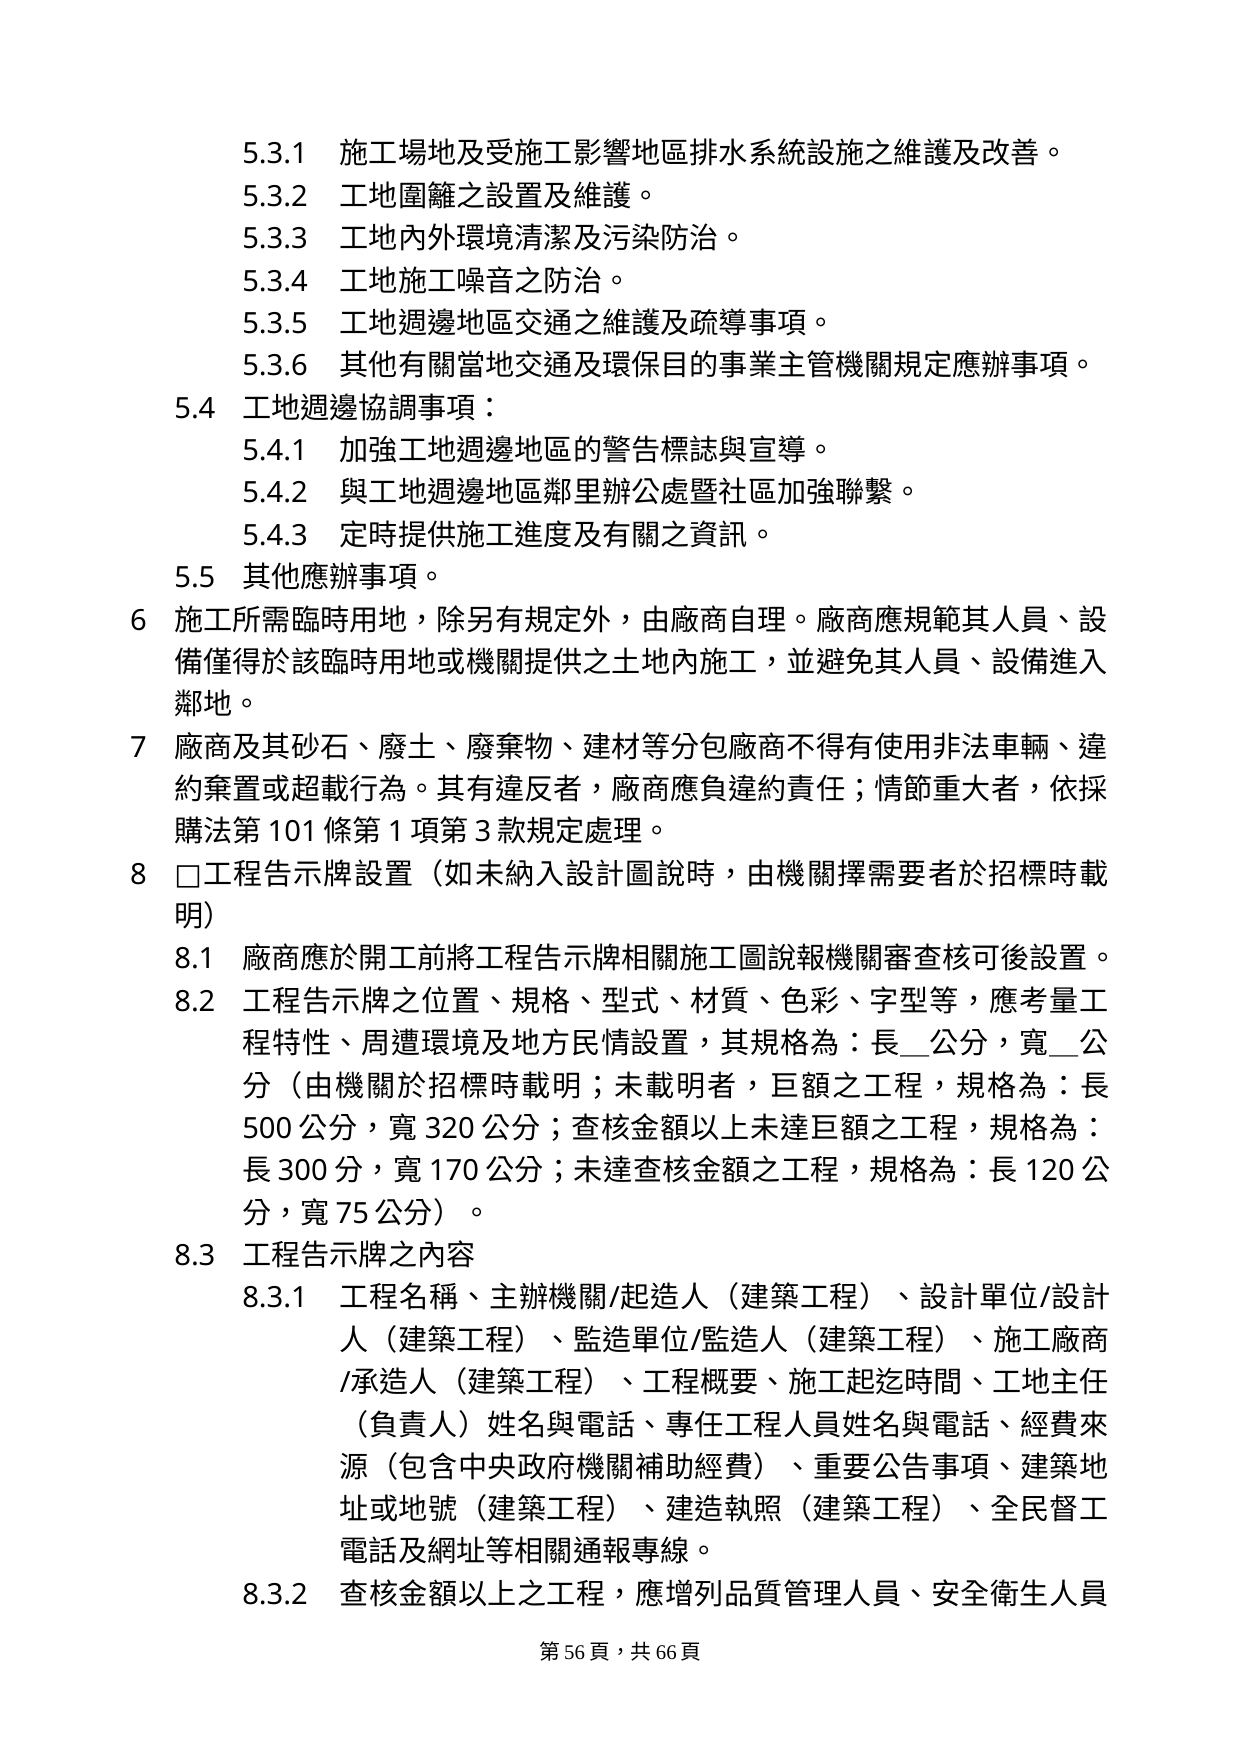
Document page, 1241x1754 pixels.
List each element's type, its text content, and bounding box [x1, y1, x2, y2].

text □工程告示牌設置（如未納入設計圖說時，由機關擇需要者於招標時載明） [130, 850, 1110, 935]
list 施工場地及受施工影響地區排水系統設施之維護及改善。 [242, 130, 1110, 172]
list 廠商應於開工前將工程告示牌相關施工圖說報機關審查核可後設置。 [174, 935, 1110, 977]
list 工地施工噪音之防治。 [242, 257, 1110, 299]
list 其他應辦事項。 [174, 554, 1110, 596]
list 工地週邊協調事項： [174, 384, 1110, 427]
list 工程名稱、主辦機關/起造人（建築工程）、設計單位/設計人（建築工程）、監造單位/監造人（建築工程）、施工廠商/承造人（建築工程）、工程概要、施工起迄時間、工地主任（負責人）姓名與電話、專任工程人員姓名與電話、經費來源（包含中央政府機關補助經費）、重要公告事項、建築地址或地號（建築工程）、建造執照（建築工程）、全民督工電話及網址等相關通報專線。 [242, 1274, 1110, 1570]
list 工地內外環境清潔及污染防治。 [242, 215, 1110, 257]
list 其他有關當地交通及環保目的事業主管機關規定應辦事項。 [242, 342, 1110, 384]
list 工地圍籬之設置及維護。 [242, 172, 1110, 215]
text 施工所需臨時用地，除另有規定外，由廠商自理。廠商應規範其人員、設備僅得於該臨時用地或機關提供之土地內施工，並避免其人員、設備進入鄰地。 [130, 596, 1110, 723]
list 工程告示牌之位置、規格、型式、材質、色彩、字型等，應考量工程特性、周遭環境及地方民情設置，其規格為：長＿公分，寬＿公分（由機關於招標時載明；未載明者，巨額之工程，規格為：長500公分，寬320公分；查核金額以上未達巨額之工程，規格為：長300分，寬170公分；未達查核金額之工程，規格為：長120公分，寬75公分）。 [174, 977, 1110, 1232]
list 定時提供施工進度及有關之資訊。 [242, 511, 1110, 554]
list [242, 1570, 1110, 1613]
list 與工地週邊地區鄰里辦公處暨社區加強聯繫。 [242, 469, 1110, 511]
list 加強工地週邊地區的警告標誌與宣導。 [242, 427, 1110, 469]
list 工地週邊地區交通之維護及疏導事項。 [242, 299, 1110, 342]
text 廠商及其砂石、廢土、廢棄物、建材等分包廠商不得有使用非法車輛、違約棄置或超載行為。其有違反者，廠商應負違約責任；情節重大者，依採購法第101條第1項第3款規定處理。 [130, 723, 1110, 850]
list 工程告示牌之內容 [174, 1232, 1110, 1274]
